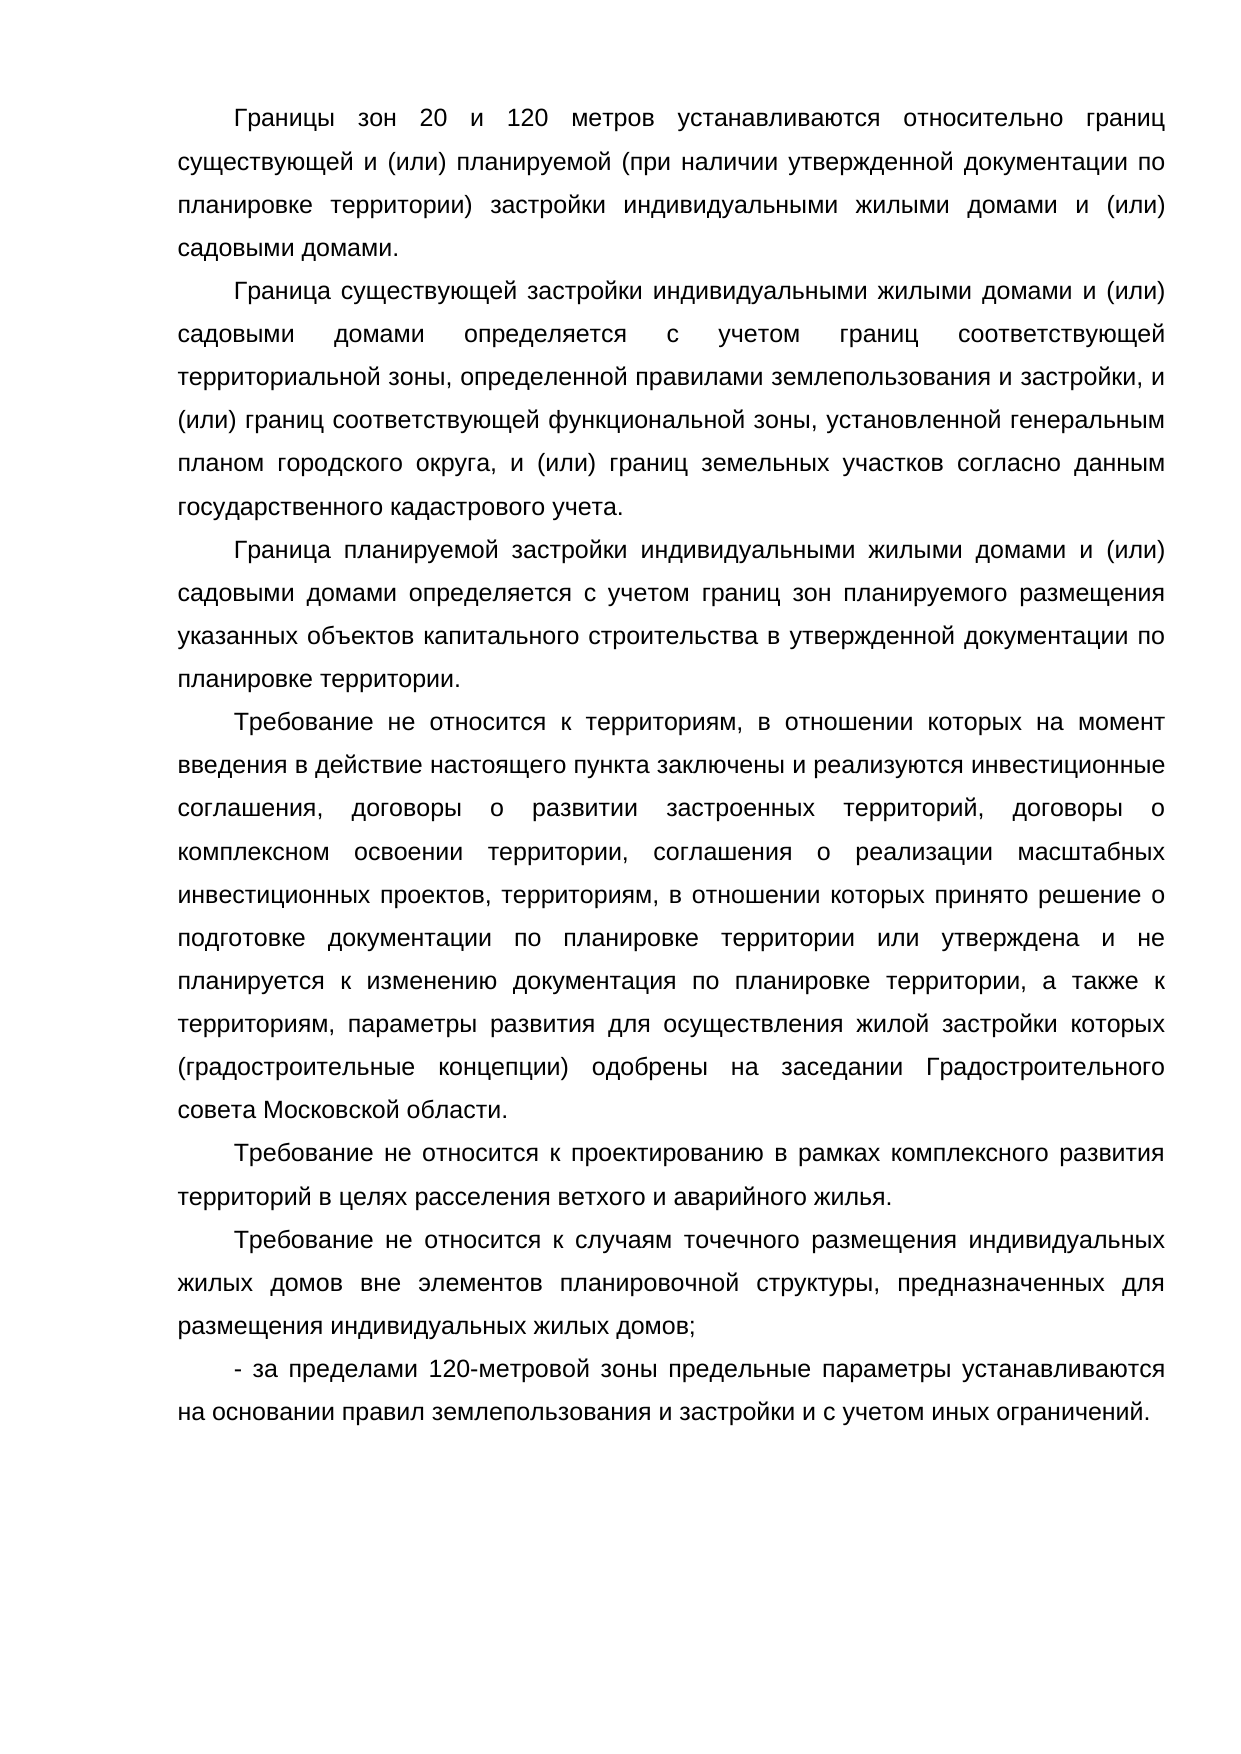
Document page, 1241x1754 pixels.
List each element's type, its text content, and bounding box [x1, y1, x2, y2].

text Требование не относится к проектированию в рамках комплексного развития территорий в целях расселения ветхого и аварийного жилья. [177, 1138, 1166, 1210]
text Требование не относится к случаям точечного размещения индивидуальных жилых домов вне элементов планировочной структуры, предназначенных для размещения индивидуальных жилых домов; [177, 1225, 1166, 1340]
text Граница планируемой застройки индивидуальными жилыми домами и (или) садовыми домами определяется с учетом границ зон планируемого размещения указанных объектов капитального строительства в утвержденной документации по планировке территории. [177, 535, 1166, 693]
text Граница существующей застройки индивидуальными жилыми домами и (или) садовыми домами определяется с учетом границ соответствующей территориальной зоны, определенной правилами землепользования и застройки, и (или) границ соответствующей функциональной зоны, установленной генеральным планом городского округа, и (или) границ земельных участков согласно данным государственного кадастрового учета. [177, 276, 1166, 520]
text - за пределами 120-метровой зоны предельные параметры устанавливаются на основании правил землепользования и застройки и с учетом иных ограничений. [177, 1354, 1166, 1426]
text Требование не относится к территориям, в отношении которых на момент введения в действие настоящего пункта заключены и реализуются инвестиционные соглашения, договоры о развитии застроенных территорий, договоры о комплексном освоении территории, соглашения о реализации масштабных инвестиционных проектов, территориям, в отношении которых принято решение о подготовке документации по планировке территории или утверждена и не планируется к изменению документация по планировке территории, а также к территориям, параметры развития для осуществления жилой застройки которых (градостроительные концепции) одобрены на заседании Градостроительного совета Московской области. [177, 707, 1166, 1124]
text Границы зон 20 и 120 метров устанавливаются относительно границ существующей и (или) планируемой (при наличии утвержденной документации по планировке территории) застройки индивидуальными жилыми домами и (или) садовыми домами. [177, 103, 1166, 262]
